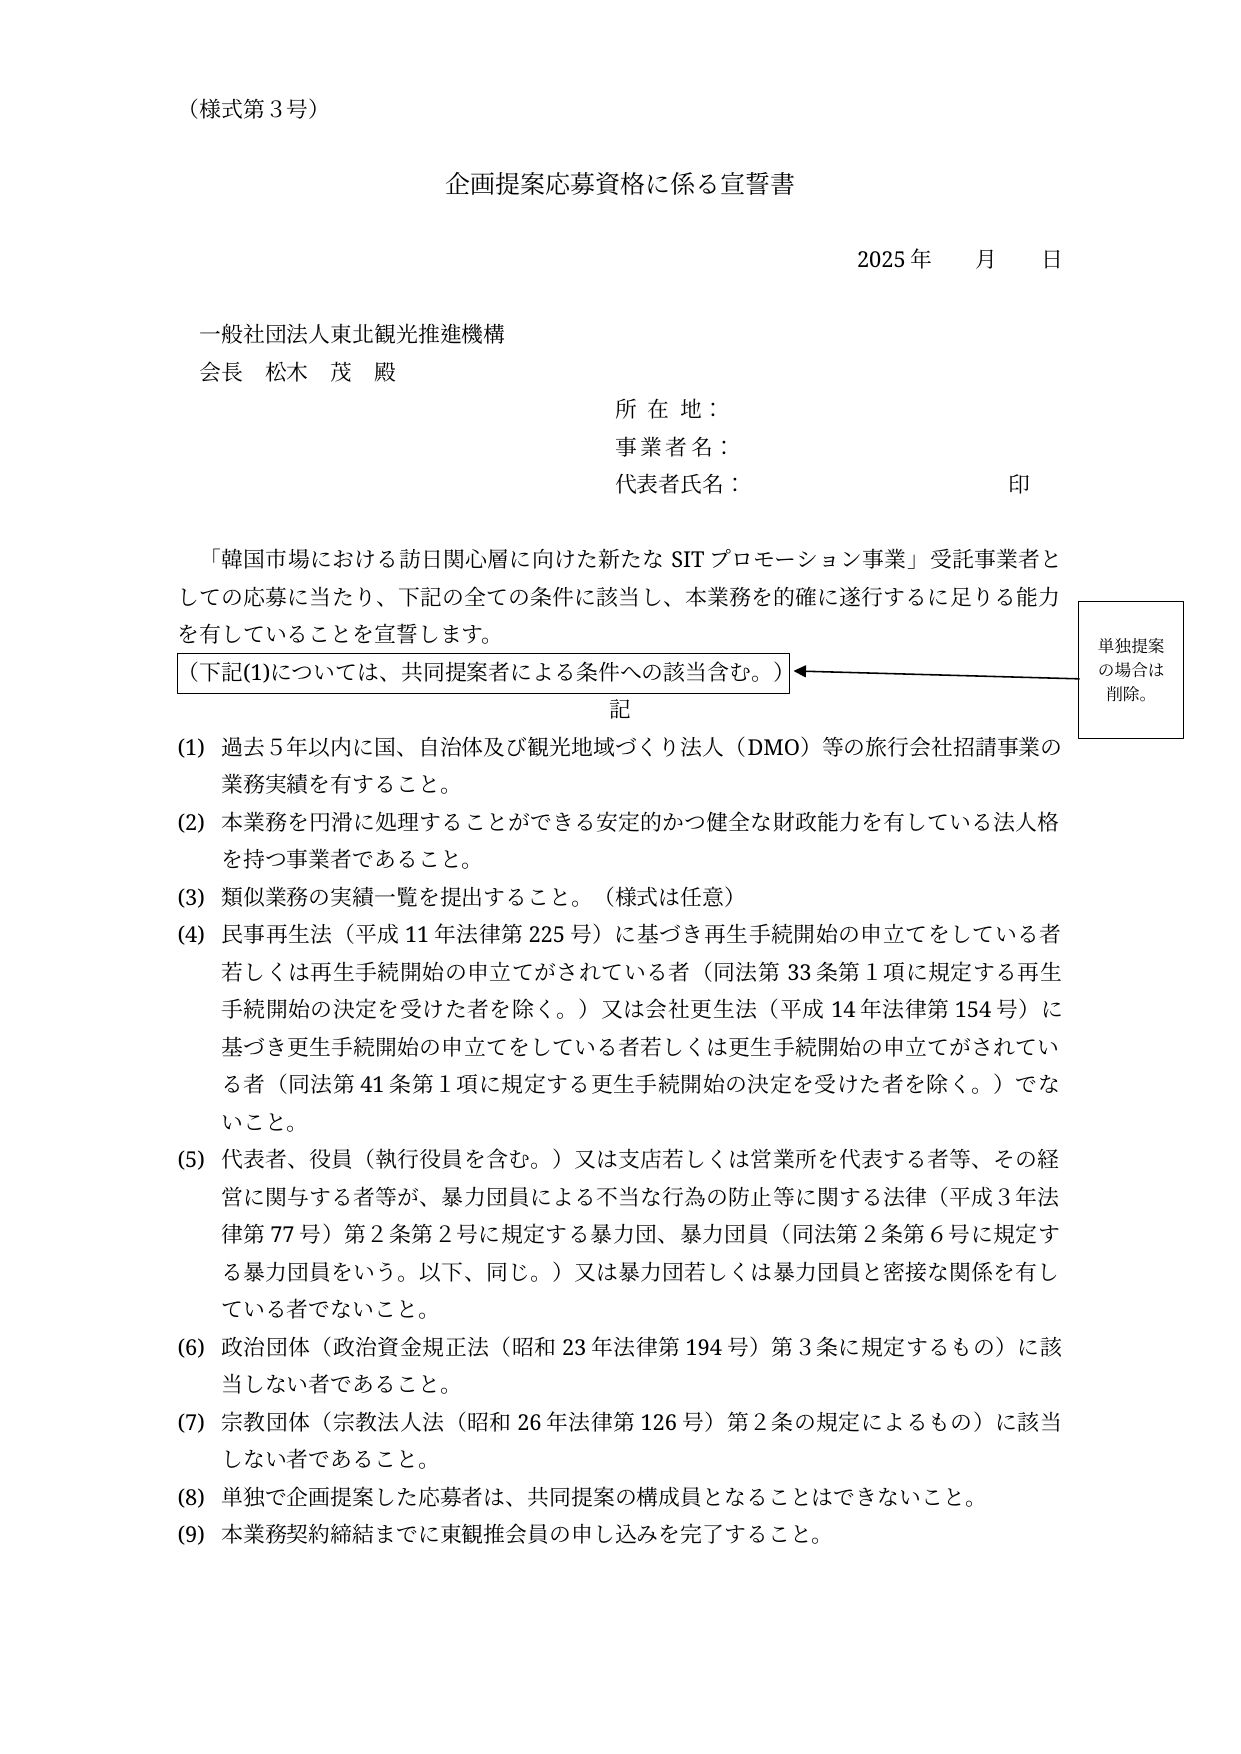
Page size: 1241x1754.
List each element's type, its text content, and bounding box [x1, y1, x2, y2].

text 代表者氏名： 印 [615, 464, 1063, 502]
list 民事再生法（平成11年法律第225号）に基づき再生手続開始の申立てをしている者若しくは再生手続開始の申立てがされている者（同法第33条第１項に規定する再生手続開始の決定を受けた者を除く。）又は会社更生法（平成14年法律第154号）に基づき更生手続開始の申立てをしている者若しくは更生手続開始の申立てがされている者（同法第41条第１項に規定する更生手続開始の決定を受けた者を除く。）でないこと。 [177, 914, 1063, 1139]
list 単独で企画提案した応募者は、共同提案の構成員となることはできないこと。 [177, 1477, 1063, 1514]
text 事業者名： [615, 427, 1063, 464]
text 「韓国市場における訪日関心層に向けた新たなSITプロモーション事業」受託事業者としての応募に当たり、下記の全ての条件に該当し、本業務を的確に遂行するに足りる能力を有していることを宣誓します。 [177, 539, 1063, 652]
list 代表者、役員（執行役員を含む。）又は支店若しくは営業所を代表する者等、その経営に関与する者等が、暴力団員による不当な行為の防止等に関する法律（平成３年法律第77号）第２条第２号に規定する暴力団、暴力団員（同法第２条第６号に規定する暴力団員をいう。以下、同じ。）又は暴力団若しくは暴力団員と密接な関係を有している者でないこと。 [177, 1139, 1063, 1327]
subtitle 記 [177, 689, 1063, 727]
text 一般社団法人東北観光推進機構 [177, 314, 1063, 352]
text （下記(1)については、共同提案者による条件への該当含む。） [177, 652, 1063, 689]
list 本業務を円滑に処理することができる安定的かつ健全な財政能力を有している法人格を持つ事業者であること。 [177, 802, 1063, 877]
text 2025年 月 日 [177, 239, 1063, 277]
list 政治団体（政治資金規正法（昭和23年法律第194号）第３条に規定するもの）に該当しない者であること。 [177, 1327, 1063, 1402]
text （様式第３号） [177, 89, 1063, 127]
list 過去５年以内に国、自治体及び観光地域づくり法人（DMO）等の旅行会社招請事業の業務実績を有すること。 [177, 727, 1063, 802]
list 宗教団体（宗教法人法（昭和26年法律第126号）第２条の規定によるもの）に該当 しない者であること。 [177, 1402, 1063, 1477]
list 類似業務の実績一覧を提出すること。（様式は任意） [177, 877, 1063, 914]
text 会長 松木 茂 殿 [177, 352, 1063, 389]
text 所在地： [615, 389, 1063, 427]
list 本業務契約締結までに東観推会員の申し込みを完了すること。 [177, 1514, 1063, 1552]
text 企画提案応募資格に係る宣誓書 [177, 164, 1063, 202]
